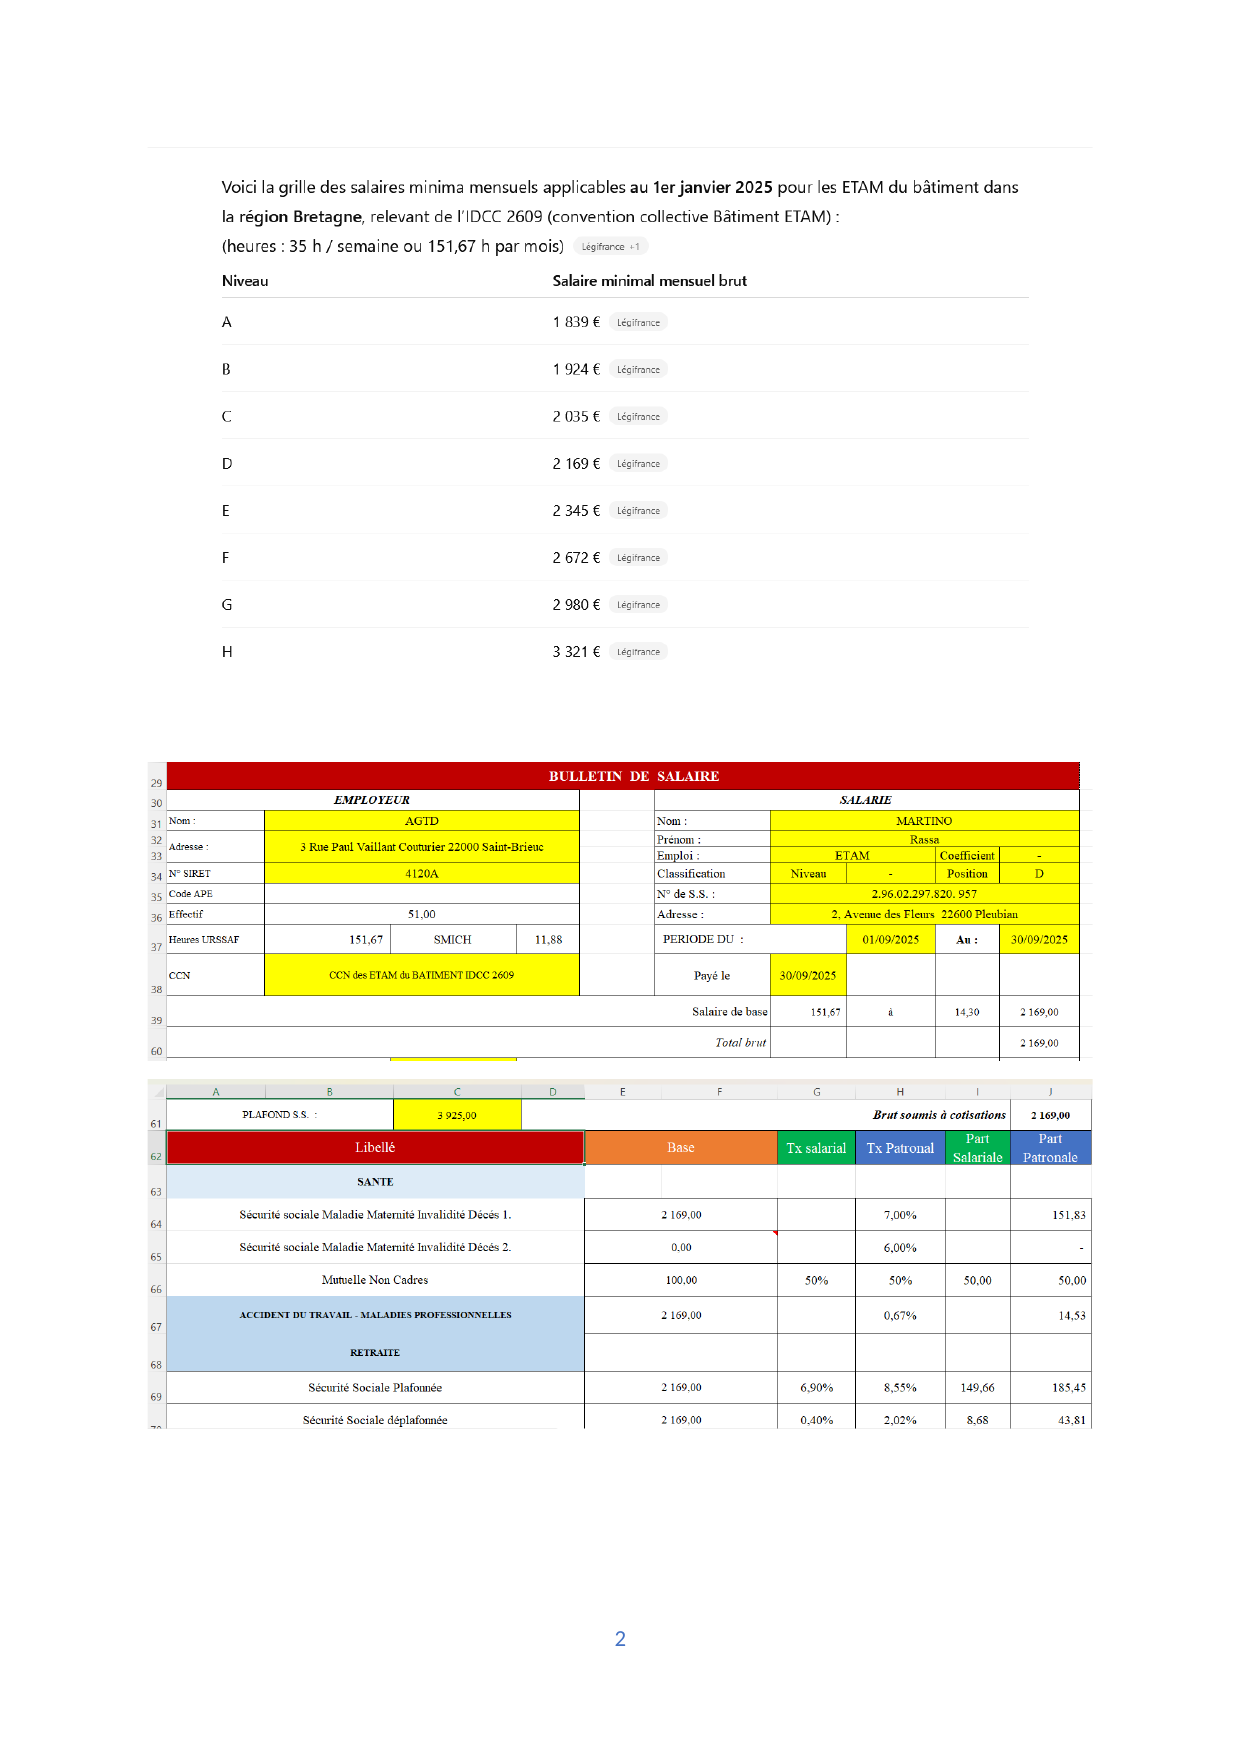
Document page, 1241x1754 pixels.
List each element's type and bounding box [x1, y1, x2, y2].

picture [147, 762, 1093, 1061]
picture [147, 1079, 1093, 1429]
picture [147, 147, 1093, 697]
